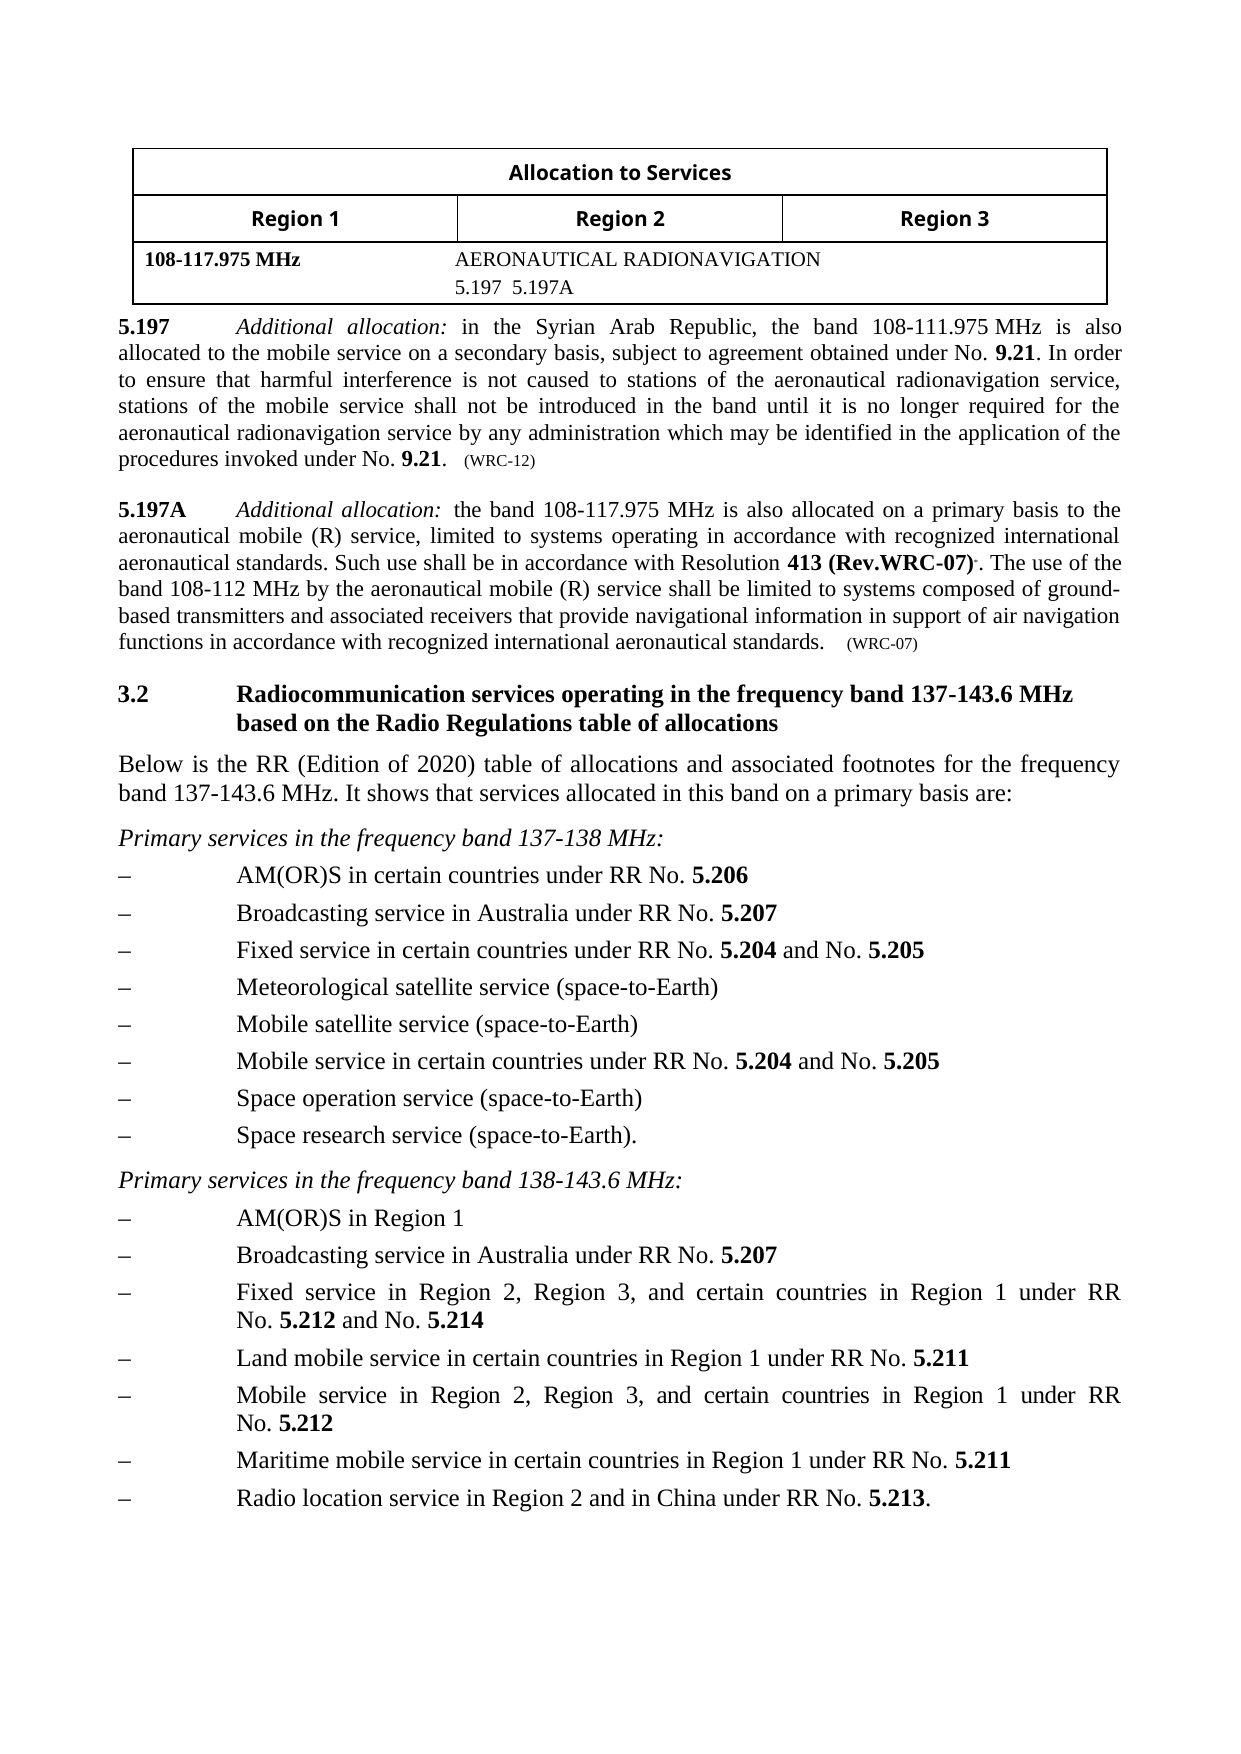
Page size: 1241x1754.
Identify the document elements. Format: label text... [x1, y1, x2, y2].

text 5.197A Additional allocation: the band 108-117.975 MHz is also allocated on a primary basis to the aeronautical mobile (R) service, limited to systems operating in accordance with recognized international aeronautical standards. Such use shall be in accordance with Resolution 413 (Rev.WRC-07)*. The use of the band 108-112 MHz by the aeronautical mobile (R) service shall be limited to systems composed of ground-based transmitters and associated receivers that provide navigational information in support of air navigation functions in accordance with recognized international aeronautical standards. (WRC-07) [118, 496, 1122, 654]
text – Radio location service in Region 2 and in China under RR No. 5.213. [118, 1483, 1122, 1511]
text – Maritime mobile service in certain countries in Region 1 under RR No. 5.211 [118, 1446, 1122, 1474]
text – Fixed service in certain countries under RR No. 5.204 and No. 5.205 [118, 935, 1122, 963]
text – AM(OR)S in certain countries under RR No. 5.206 [118, 861, 1122, 889]
text 5.197 Additional allocation: in the Syrian Arab Republic, the band 108-111.975 MHz is also allocated to the mobile service on a secondary basis, subject to agreement obtained under No. 9.21. In order to ensure that harmful interference is not caused to stations of the aeronautical radionavigation service, stations of the mobile service shall not be introduced in the band until it is no longer required for the aeronautical radionavigation service by any administration which may be identified in the application of the procedures invoked under No. 9.21. (WRC-12) [118, 313, 1122, 471]
text – Broadcasting service in Australia under RR No. 5.207 [118, 898, 1122, 926]
text – Meteorological satellite service (space-to-Earth) [118, 972, 1122, 1001]
subtitle Primary services in the frequency band 138-143.6 MHz: [118, 1166, 1122, 1194]
text – Space research service (space-to-Earth). [118, 1120, 1122, 1149]
subtitle Radiocommunication services operating in the frequency band 137-143.6 MHz based on the Radio Regulations table of allocations [117, 679, 1122, 737]
subtitle Primary services in the frequency band 137-138 MHz: [118, 823, 1122, 852]
table_cell 108-117.975 MHz AERONAUTICAL RADIONAVIGATION 5.197 5.197A [134, 243, 1106, 303]
table_cell Region 2 [458, 196, 782, 241]
text – Mobile service in certain countries under RR No. 5.204 and No. 5.205 [118, 1046, 1122, 1075]
table_cell Region 3 [783, 196, 1106, 241]
table_cell Region 1 [134, 196, 457, 241]
table_header Allocation to Services [134, 149, 1106, 194]
text – Mobile satellite service (space-to-Earth) [118, 1009, 1122, 1038]
text Below is the RR (Edition of 2020) table of allocations and associated footnotes for the frequency band 137-143.6 MHz. It shows that services allocated in this band on a primary basis are: [118, 749, 1122, 807]
text – Land mobile service in certain countries in Region 1 under RR No. 5.211 [118, 1343, 1122, 1371]
text – Space operation service (space-to-Earth) [118, 1083, 1122, 1112]
text – AM(OR)S in Region 1 [118, 1203, 1122, 1231]
text – Broadcasting service in Australia under RR No. 5.207 [118, 1240, 1122, 1268]
text – Mobile service in Region 2, Region 3, and certain countries in Region 1 under RR No. 5.212 [118, 1380, 1122, 1437]
text – Fixed service in Region 2, Region 3, and certain countries in Region 1 under RR No. 5.212 and No. 5.214 [118, 1277, 1122, 1334]
